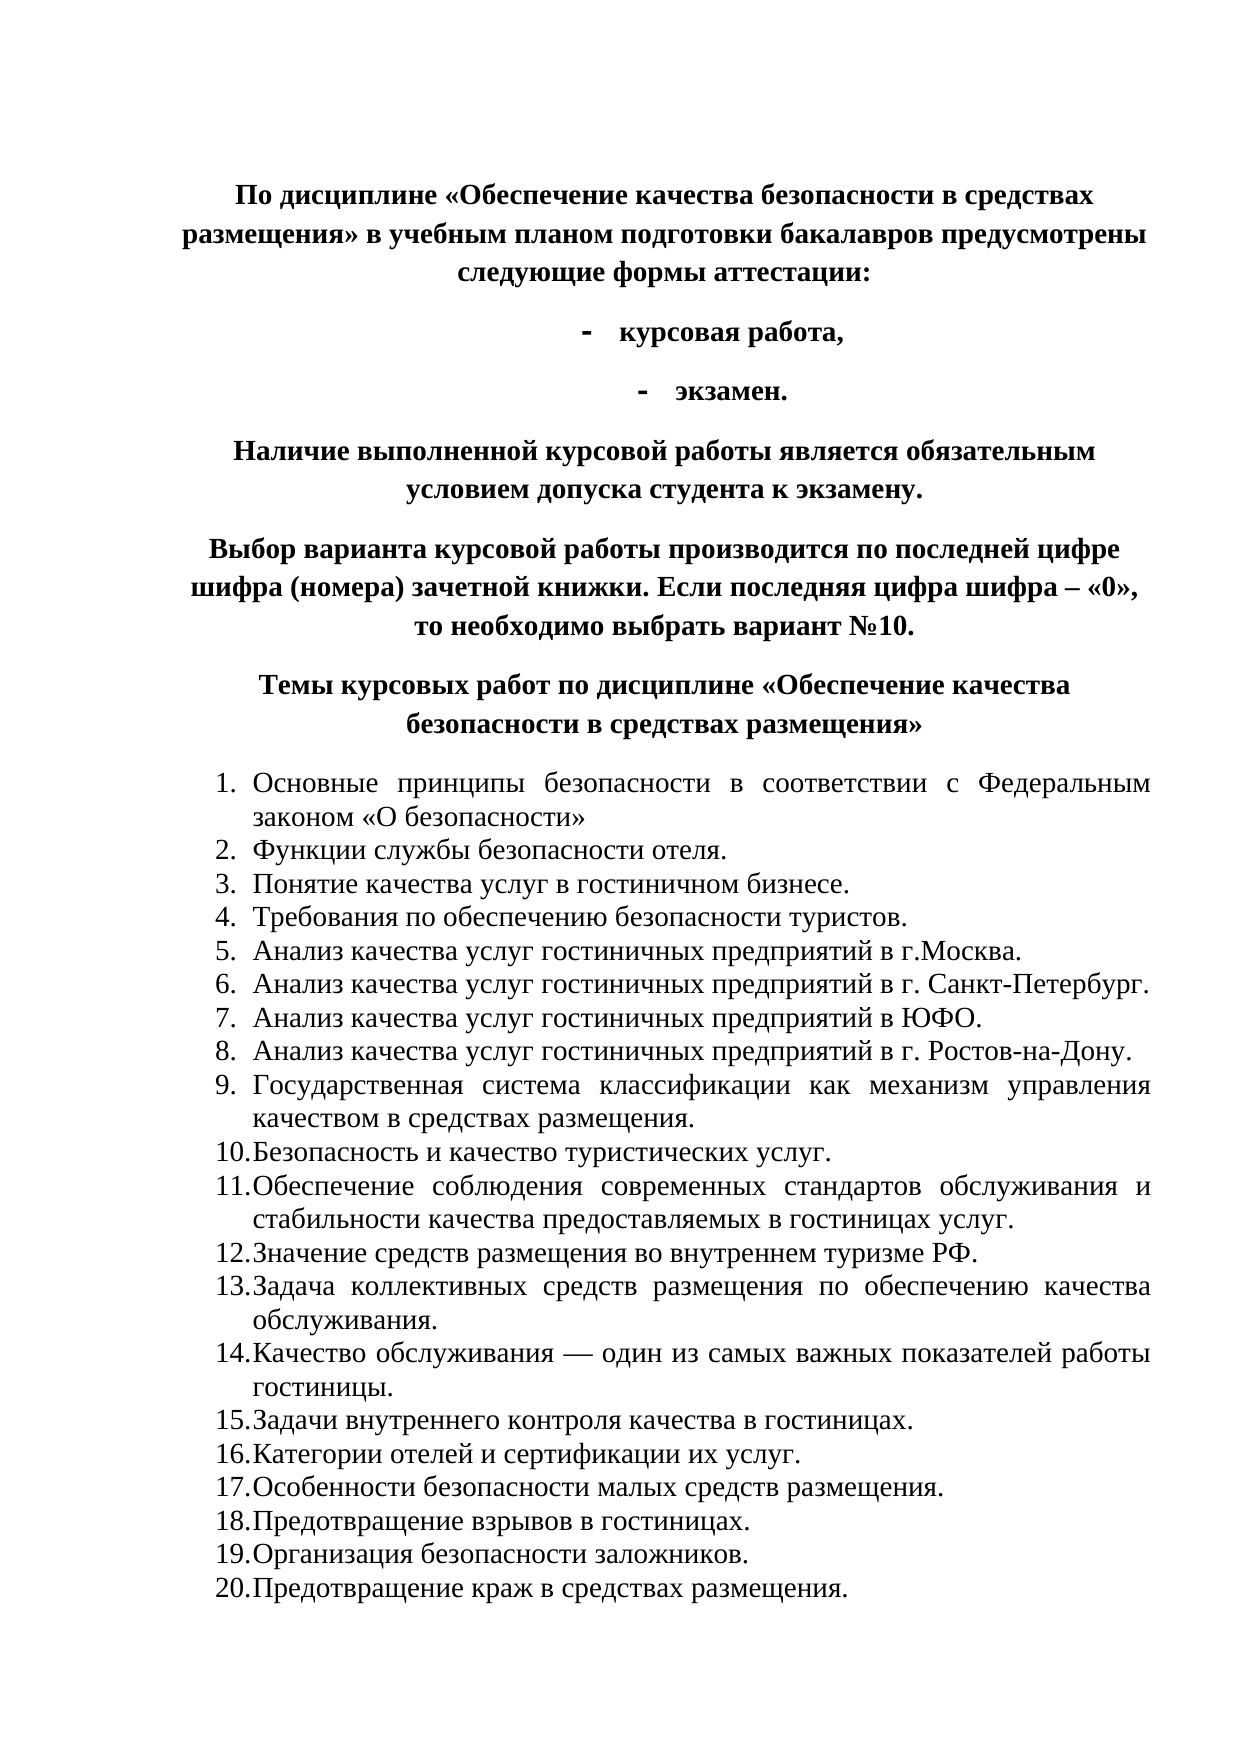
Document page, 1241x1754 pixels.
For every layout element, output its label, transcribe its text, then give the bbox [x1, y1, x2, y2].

list Анализ качества услуг гостиничных предприятий в г. Ростов-на-Дону. [215, 1033, 1152, 1067]
list экзамен. [274, 373, 1152, 407]
list Анализ качества услуг гостиничных предприятий в ЮФО. [215, 1000, 1152, 1033]
list Задача коллективных средств размещения по обеспечению качества обслуживания. [215, 1268, 1152, 1335]
list Основные принципы безопасности в соответствии с Федеральным законом «О безопасности» [215, 765, 1152, 832]
list Значение средств размещения во внутреннем туризме РФ. [215, 1235, 1152, 1268]
list Качество обслуживания — один из самых важных показателей работы гостиницы. [215, 1335, 1152, 1402]
list Категории отелей и сертификации их услуг. [215, 1436, 1152, 1469]
text По дисциплине «Обеспечение качества безопасности в средствах размещения» в учебным планом подготовки бакалавров предусмотрены следующие формы аттестации: [177, 177, 1152, 288]
list Безопасность и качество туристических услуг. [215, 1134, 1152, 1168]
list Предотвращение краж в средствах размещения. [215, 1570, 1152, 1604]
text Наличие выполненной курсовой работы является обязательным условием допуска студента к экзамену. [177, 433, 1152, 505]
list Требования по обеспечению безопасности туристов. [215, 899, 1152, 933]
list курсовая работа, [274, 314, 1152, 348]
list Анализ качества услуг гостиничных предприятий в г.Москва. [215, 933, 1152, 966]
list Организация безопасности заложников. [215, 1537, 1152, 1570]
list Понятие качества услуг в гостиничном бизнесе. [215, 866, 1152, 899]
list Анализ качества услуг гостиничных предприятий в г. Санкт-Петербург. [215, 966, 1152, 1000]
list Функции службы безопасности отеля. [215, 832, 1152, 866]
list Особенности безопасности малых средств размещения. [215, 1469, 1152, 1503]
list Предотвращение взрывов в гостиницах. [215, 1503, 1152, 1537]
text Выбор варианта курсовой работы производится по последней цифре шифра (номера) зачетной книжки. Если последняя цифра шифра – «0», то необходимо выбрать вариант №10. [177, 531, 1152, 641]
list Задачи внутреннего контроля качества в гостиницах. [215, 1402, 1152, 1436]
text Темы курсовых работ по дисциплине «Обеспечение качества безопасности в средствах размещения» [177, 667, 1152, 739]
list Государственная система классификации как механизм управления качеством в средствах размещения. [215, 1067, 1152, 1134]
list Обеспечение соблюдения современных стандартов обслуживания и стабильности качества предоставляемых в гостиницах услуг. [215, 1168, 1152, 1235]
